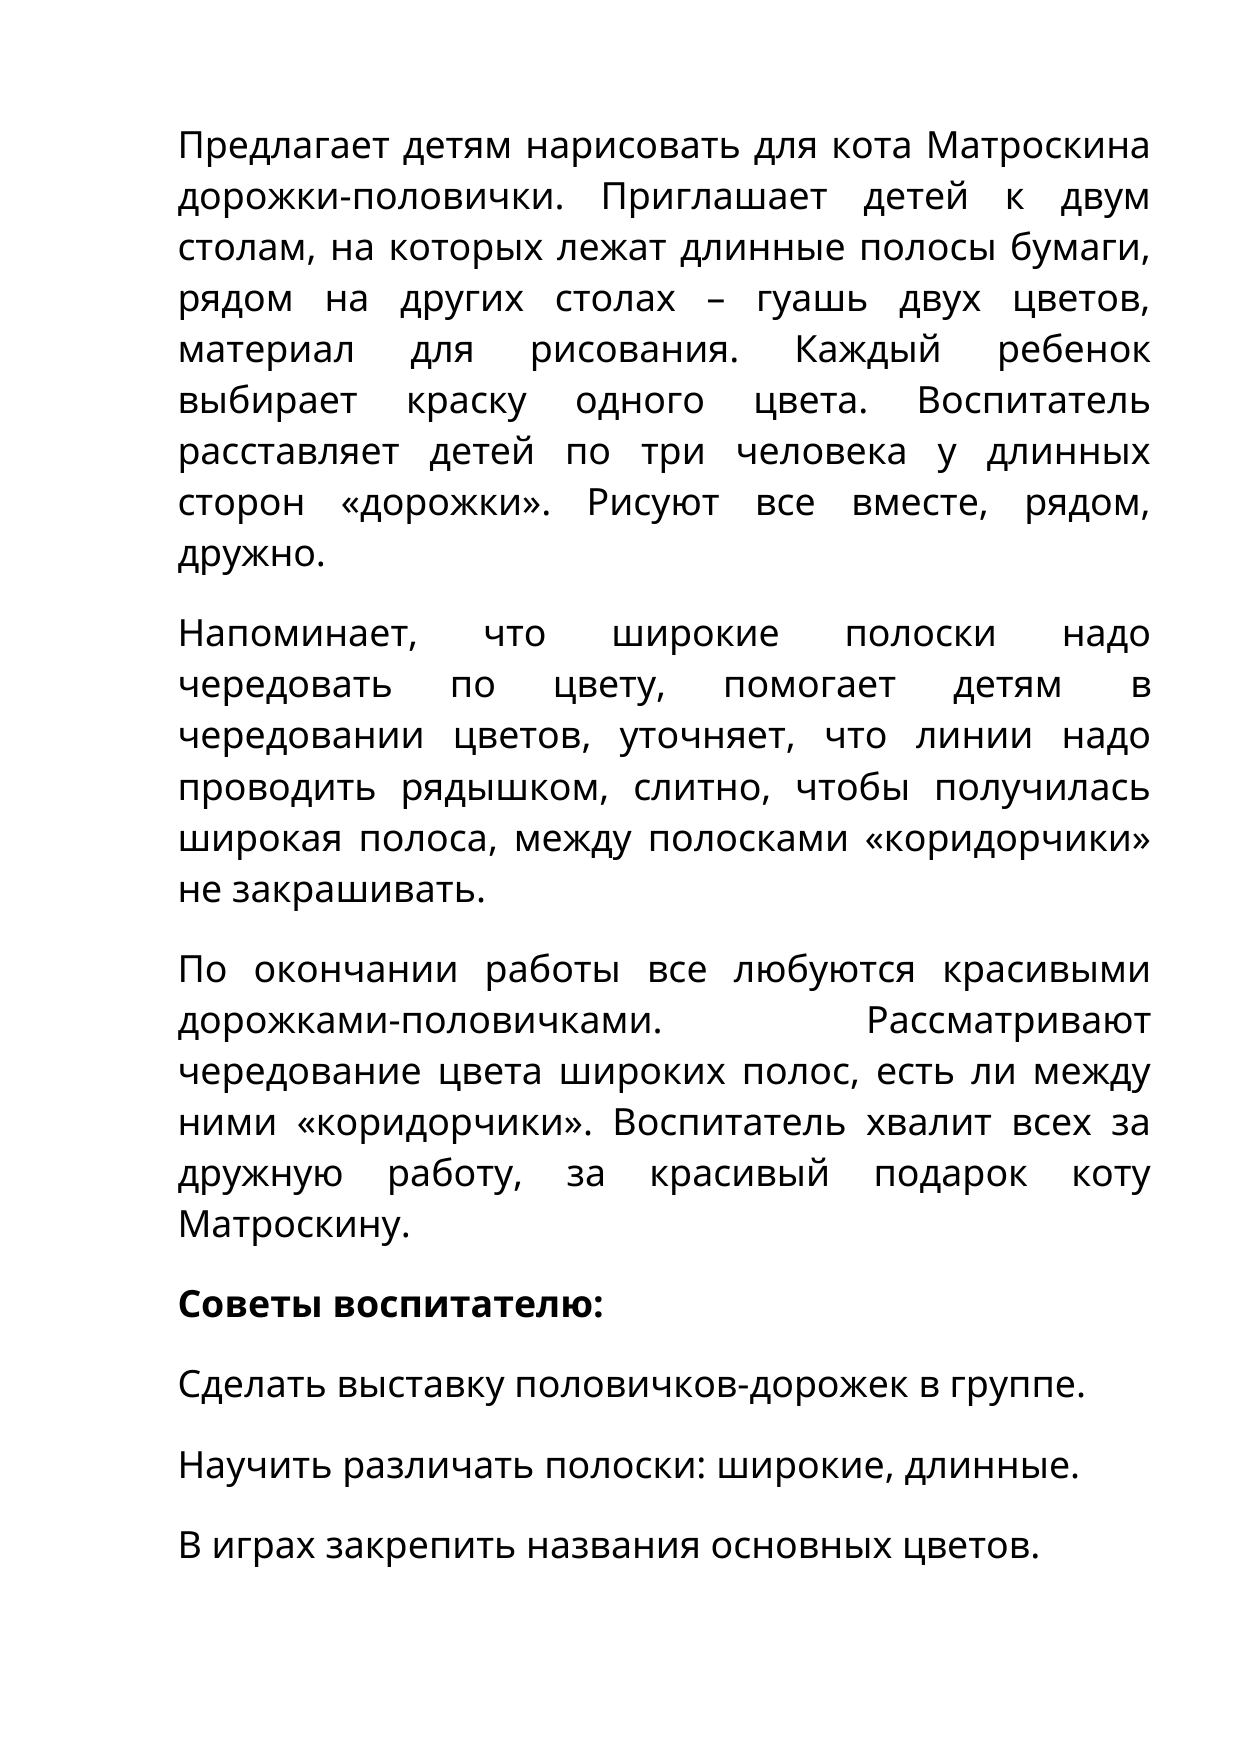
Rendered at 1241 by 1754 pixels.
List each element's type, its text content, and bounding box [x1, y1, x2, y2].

text В играх закрепить названия основных цветов. [177, 1518, 1152, 1569]
text По окончании работы все любуются красивыми дорожками-половичками. Рассматривают чередование цвета широких полос, есть ли между ними «коридорчики». Воспитатель хвалит всех за дружную работу, за красивый подарок коту Матроскину. [177, 942, 1152, 1248]
text Советы воспитателю: [177, 1277, 1152, 1328]
text Напоминает, что широкие полоски надо чередовать по цвету, помогает детям в чередовании цветов, уточняет, что линии надо проводить рядышком, слитно, чтобы получилась широкая полоса, между полосками «коридорчики» не закрашивать. [177, 607, 1152, 913]
text Сделать выставку половичков-дорожек в группе. [177, 1358, 1152, 1409]
text Предлагает детям нарисовать для кота Матроскина дорожки-половички. Приглашает детей к двум столам, на которых лежат длинные полосы бумаги, рядом на других столах – гуашь двух цветов, материал для рисования. Каждый ребенок выбирает краску одного цвета. Воспитатель расставляет детей по три человека у длинных сторон «дорожки». Рисуют все вместе, рядом, дружно. [177, 118, 1152, 577]
text Научить различать полоски: широкие, длинные. [177, 1438, 1152, 1489]
